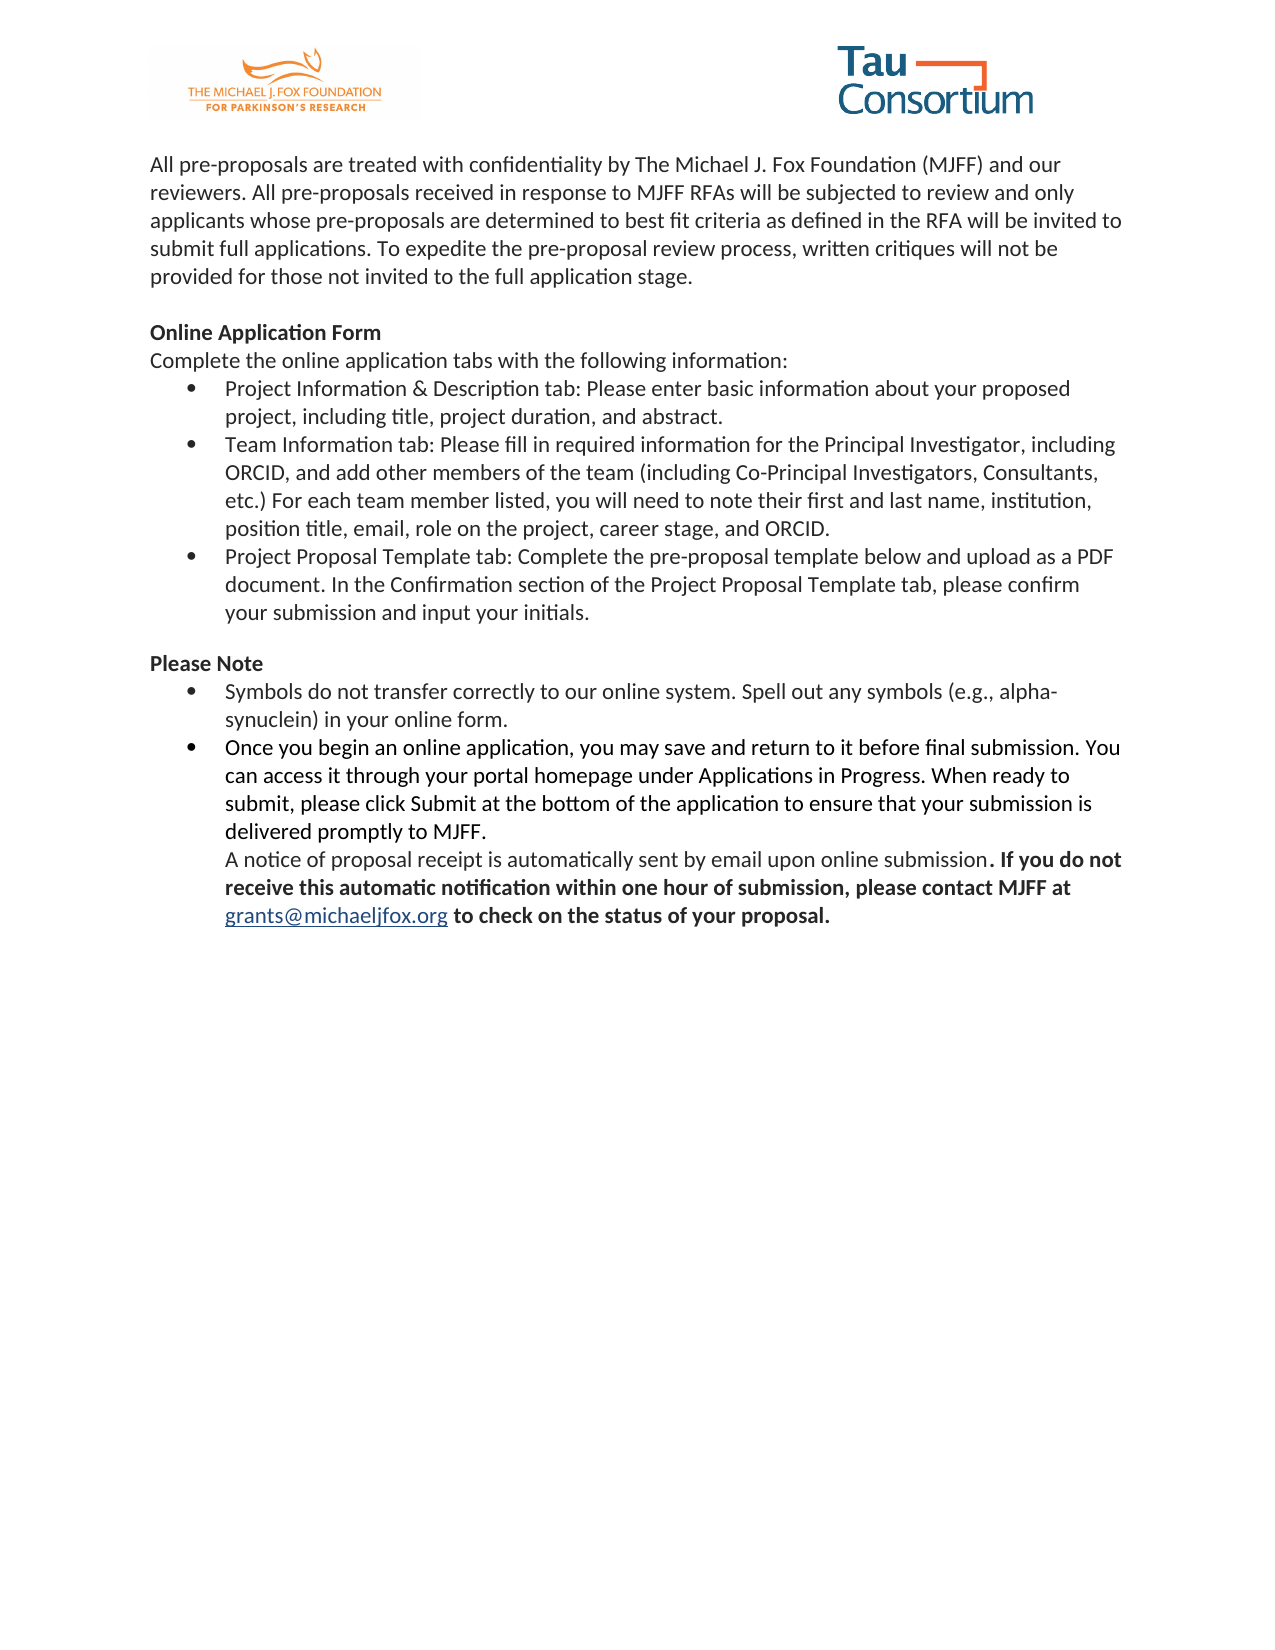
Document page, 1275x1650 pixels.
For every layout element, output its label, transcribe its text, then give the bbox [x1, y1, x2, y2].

list Symbols do not transfer correctly to our online system. Spell out any symbols (e.g., alpha-synuclein) in your online form. [187, 677, 1125, 733]
text Please Note [150, 649, 1125, 677]
picture [148, 45, 421, 121]
text All pre-proposals are treated with confidentiality by The Michael J. Fox Foundation (MJFF) and our reviewers. All pre-proposals received in response to MJFF RFAs will be subjected to review and only applicants whose pre-proposals are determined to best fit criteria as defined in the RFA will be invited to submit full applications. To expedite the pre-proposal review process, written critiques will not be provided for those not invited to the full application stage. [150, 150, 1125, 290]
text Complete the online application tabs with the following information: [150, 346, 1125, 374]
list Project Proposal Template tab: Complete the pre-proposal template below and upload as a PDF document. In the Confirmation section of the Project Proposal Template tab, please confirm your submission and input your initials. [187, 542, 1125, 626]
list Once you begin an online application, you may save and return to it before final submission. You can access it through your portal homepage under Applications in Progress. When ready to submit, please click Submit at the bottom of the application to ensure that your submission is delivered promptly to MJFF. [187, 733, 1125, 845]
text Online Application Form [150, 318, 1125, 346]
list Project Information & Description tab: Please enter basic information about your proposed project, including title, project duration, and abstract. [187, 374, 1125, 430]
text A notice of proposal receipt is automatically sent by email upon online submission. If you do not receive this automatic notification within one hour of submission, please contact MJFF at grants@michaeljfox.org to check on the status of your proposal. [225, 845, 1125, 929]
list Team Information tab: Please fill in required information for the Principal Investigator, including ORCID, and add other members of the team (including Co-Principal Investigators, Consultants, etc.) For each team member listed, you will need to note their first and last name, institution, position title, email, role on the project, career stage, and ORCID. [187, 430, 1125, 542]
picture [837, 46, 1033, 114]
